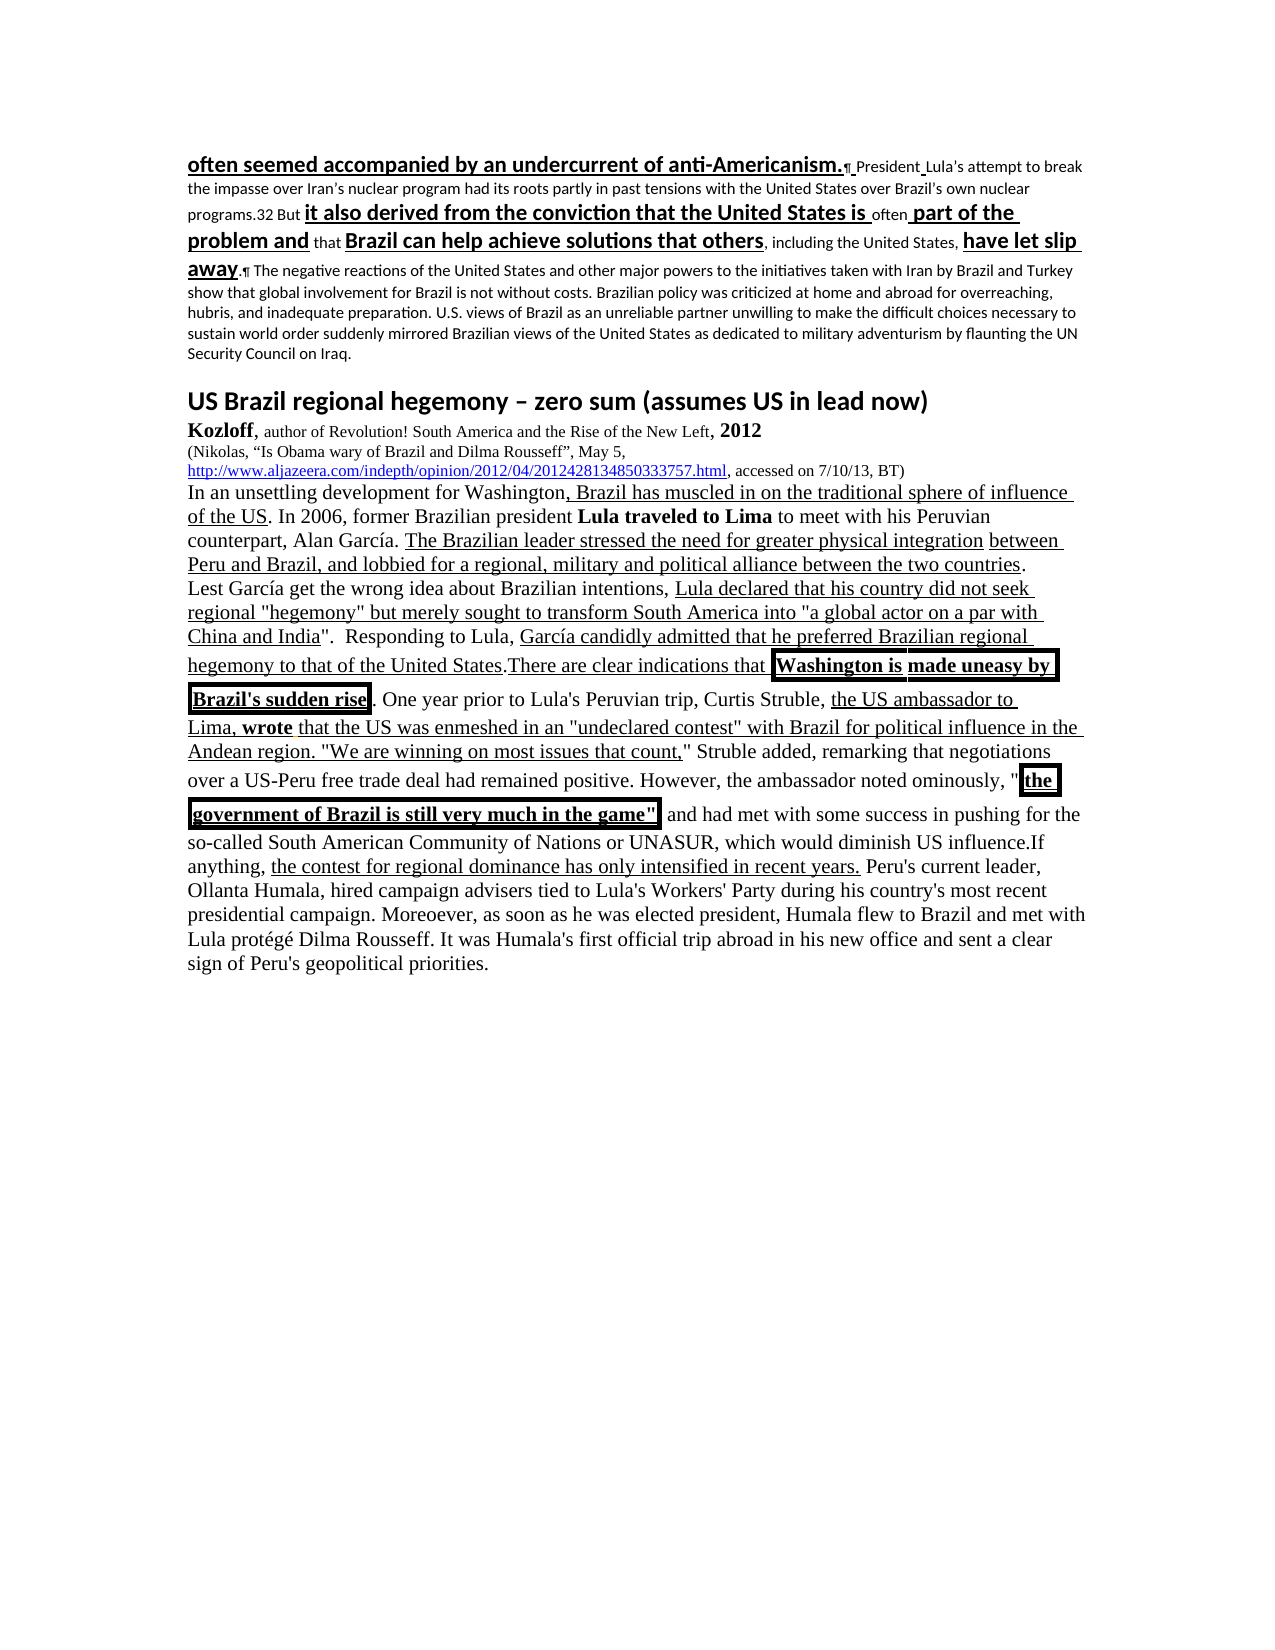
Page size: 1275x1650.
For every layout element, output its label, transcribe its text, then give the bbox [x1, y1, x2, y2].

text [187, 150, 1087, 364]
text Kozloff, author of Revolution! South America and the Rise of the New Left, 2012 [187, 417, 1087, 442]
text In an unsettling development for Washington, Brazil has muscled in on the traditional sphere of influence of the US. In 2006, former Brazilian president Lula traveled to Lima to meet with his Peruvian counterpart, Alan García. The Brazilian leader stressed the need for greater physical integration between Peru and Brazil, and lobbied for a regional, military and political alliance between the two countries. [187, 480, 1087, 576]
text Lest García get the wrong idea about Brazilian intentions, Lula declared that his country did not seek regional "hegemony" but merely sought to transform South America into "a global actor on a par with China and India". Responding to Lula, García candidly admitted that he preferred Brazilian regional hegemony to that of the United States.There are clear indications that Washington is made uneasy by Brazil's sudden rise. One year prior to Lula's Peruvian trip, Curtis Struble, the US ambassador to Lima, wrote that the US was enmeshed in an "undeclared contest" with Brazil for political influence in the Andean region. "We are winning on most issues that count," Struble added, remarking that negotiations over a US-Peru free trade deal had remained positive. However, the ambassador noted ominously, "the government of Brazil is still very much in the game" and had met with some success in pushing for the so-called South American Community of Nations or UNASUR, which would diminish US influence.If anything, the contest for regional dominance has only intensified in recent years. Peru's current leader, Ollanta Humala, hired campaign advisers tied to Lula's Workers' Party during his country's most recent presidential campaign. Moreoever, as soon as he was elected president, Humala flew to Brazil and met with Lula protégé Dilma Rousseff. It was Humala's first official trip abroad in his new office and sent a clear sign of Peru's geopolitical priorities. [187, 576, 1087, 974]
subtitle US Brazil regional hegemony – zero sum (assumes US in lead now) [187, 384, 1087, 417]
text (Nikolas, “Is Obama wary of Brazil and Dilma Rousseff”, May 5, http://www.aljazeera.com/indepth/opinion/2012/04/2012428134850333757.html, accessed on 7/10/13, BT) [187, 442, 1087, 480]
